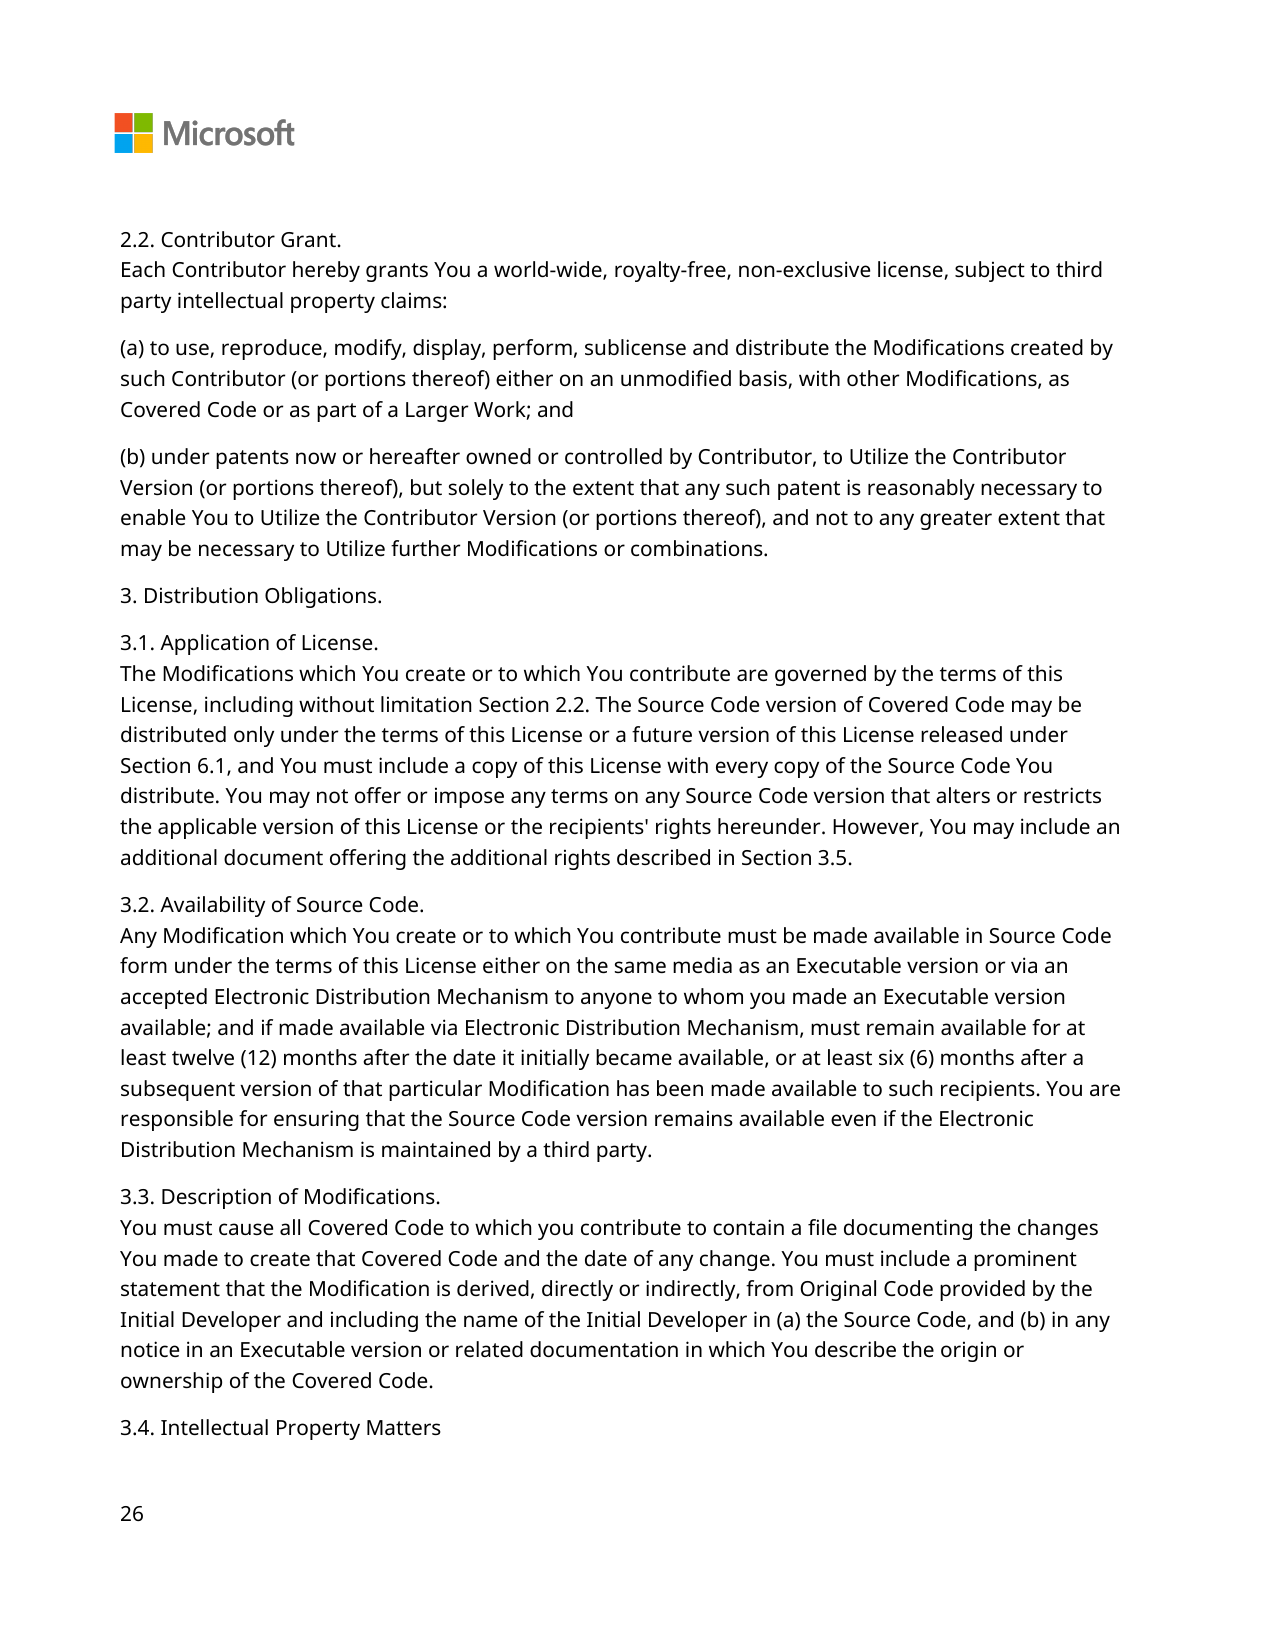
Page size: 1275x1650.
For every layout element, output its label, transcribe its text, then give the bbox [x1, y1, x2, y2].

text 3.3. Description of Modifications. You must cause all Covered Code to which you contribute to contain a file documenting the changes You made to create that Covered Code and the date of any change. You must include a prominent statement that the Modification is derived, directly or indirectly, from Original Code provided by the Initial Developer and including the name of the Initial Developer in (a) the Source Code, and (b) in any notice in an Executable version or related documentation in which You describe the origin or ownership of the Covered Code. [120, 1182, 1125, 1395]
text 3.2. Availability of Source Code. Any Modification which You create or to which You contribute must be made available in Source Code form under the terms of this License either on the same media as an Executable version or via an accepted Electronic Distribution Mechanism to anyone to whom you made an Executable version available; and if made available via Electronic Distribution Mechanism, must remain available for at least twelve (12) months after the date it initially became available, or at least six (6) months after a subsequent version of that particular Modification has been made available to such recipients. You are responsible for ensuring that the Source Code version remains available even if the Electronic Distribution Mechanism is maintained by a third party. [120, 890, 1125, 1164]
text (a) to use, reproduce, modify, display, perform, sublicense and distribute the Modifications created by such Contributor (or portions thereof) either on an unmodified basis, with other Modifications, as Covered Code or as part of a Larger Work; and [120, 333, 1125, 423]
text 2.2. Contributor Grant. Each Contributor hereby grants You a world-wide, royalty-free, non-exclusive license, subject to third party intellectual property claims: [120, 225, 1125, 315]
picture [114, 113, 295, 153]
text (b) under patents now or hereafter owned or controlled by Contributor, to Utilize the Contributor Version (or portions thereof), but solely to the extent that any such patent is reasonably necessary to enable You to Utilize the Contributor Version (or portions thereof), and not to any greater extent that may be necessary to Utilize further Modifications or combinations. [120, 442, 1125, 562]
text 3.1. Application of License. The Modifications which You create or to which You contribute are governed by the terms of this License, including without limitation Section 2.2. The Source Code version of Covered Code may be distributed only under the terms of this License or a future version of this License released under Section 6.1, and You must include a copy of this License with every copy of the Source Code You distribute. You may not offer or impose any terms on any Source Code version that alters or restricts the applicable version of this License or the recipients' rights hereunder. However, You may include an additional document offering the additional rights described in Section 3.5. [120, 628, 1125, 871]
text 3.4. Intellectual Property Matters [120, 1413, 1125, 1442]
text 3. Distribution Obligations. [120, 581, 1125, 610]
